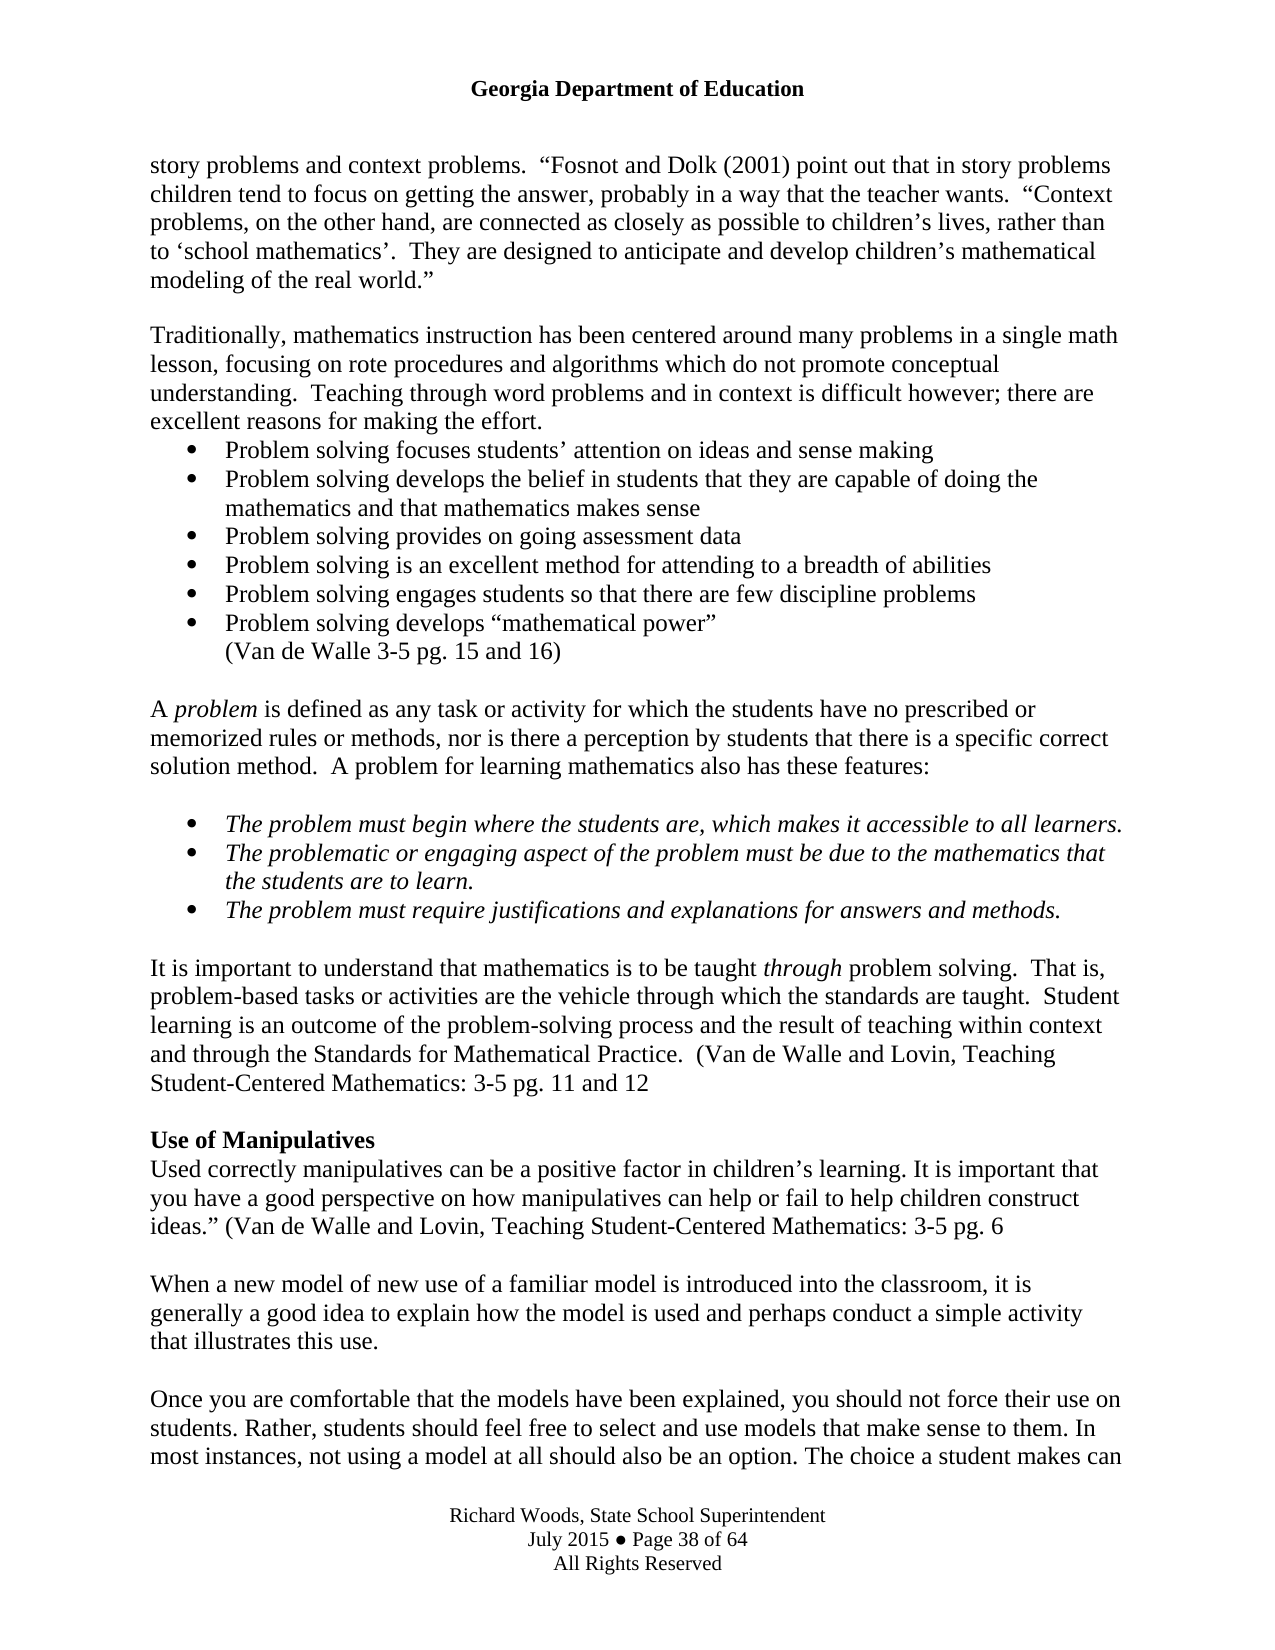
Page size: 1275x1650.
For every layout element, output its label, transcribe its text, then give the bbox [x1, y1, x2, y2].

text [150, 1384, 1125, 1470]
list The problem must require justifications and explanations for answers and methods. [187, 895, 1125, 924]
list The problematic or engaging aspect of the problem must be due to the mathematics that the students are to learn. [187, 838, 1125, 895]
list Problem solving is an excellent method for attending to a breadth of abilities [187, 550, 1125, 579]
text When a new model of new use of a familiar model is introduced into the classroom, it is generally a good idea to explain how the model is used and perhaps conduct a simple activity that illustrates this use. [150, 1269, 1125, 1355]
list Problem solving focuses students’ attention on ideas and sense making [187, 435, 1125, 464]
list Problem solving provides on going assessment data [187, 521, 1125, 550]
text Used correctly manipulatives can be a positive factor in children’s learning. It is important that you have a good perspective on how manipulatives can help or fail to help children construct ideas.” (Van de Walle and Lovin, Teaching Student-Centered Mathematics: 3-5 pg. 6 [150, 1154, 1125, 1240]
list The problem must begin where the students are, which makes it accessible to all learners. [187, 809, 1125, 838]
text (Van de Walle 3-5 pg. 15 and 16) [225, 636, 1125, 665]
text It is important to understand that mathematics is to be taught through problem solving. That is, problem-based tasks or activities are the vehicle through which the standards are taught. Student learning is an outcome of the problem-solving process and the result of teaching within context and through the Standards for Mathematical Practice. (Van de Walle and Lovin, Teaching Student-Centered Mathematics: 3-5 pg. 11 and 12 [150, 953, 1125, 1096]
text Traditionally, mathematics instruction has been centered around many problems in a single math lesson, focusing on rote procedures and algorithms which do not promote conceptual understanding. Teaching through word problems and in context is difficult however; there are excellent reasons for making the effort. [150, 320, 1125, 435]
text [150, 150, 1125, 294]
list Problem solving develops “mathematical power” [187, 608, 1125, 636]
text Use of Manipulatives [150, 1125, 1125, 1154]
list Problem solving develops the belief in students that they are capable of doing the mathematics and that mathematics makes sense [187, 464, 1125, 521]
list Problem solving engages students so that there are few discipline problems [187, 579, 1125, 608]
text A problem is defined as any task or activity for which the students have no prescribed or memorized rules or methods, nor is there a perception by students that there is a specific correct solution method. A problem for learning mathematics also has these features: [150, 694, 1125, 780]
